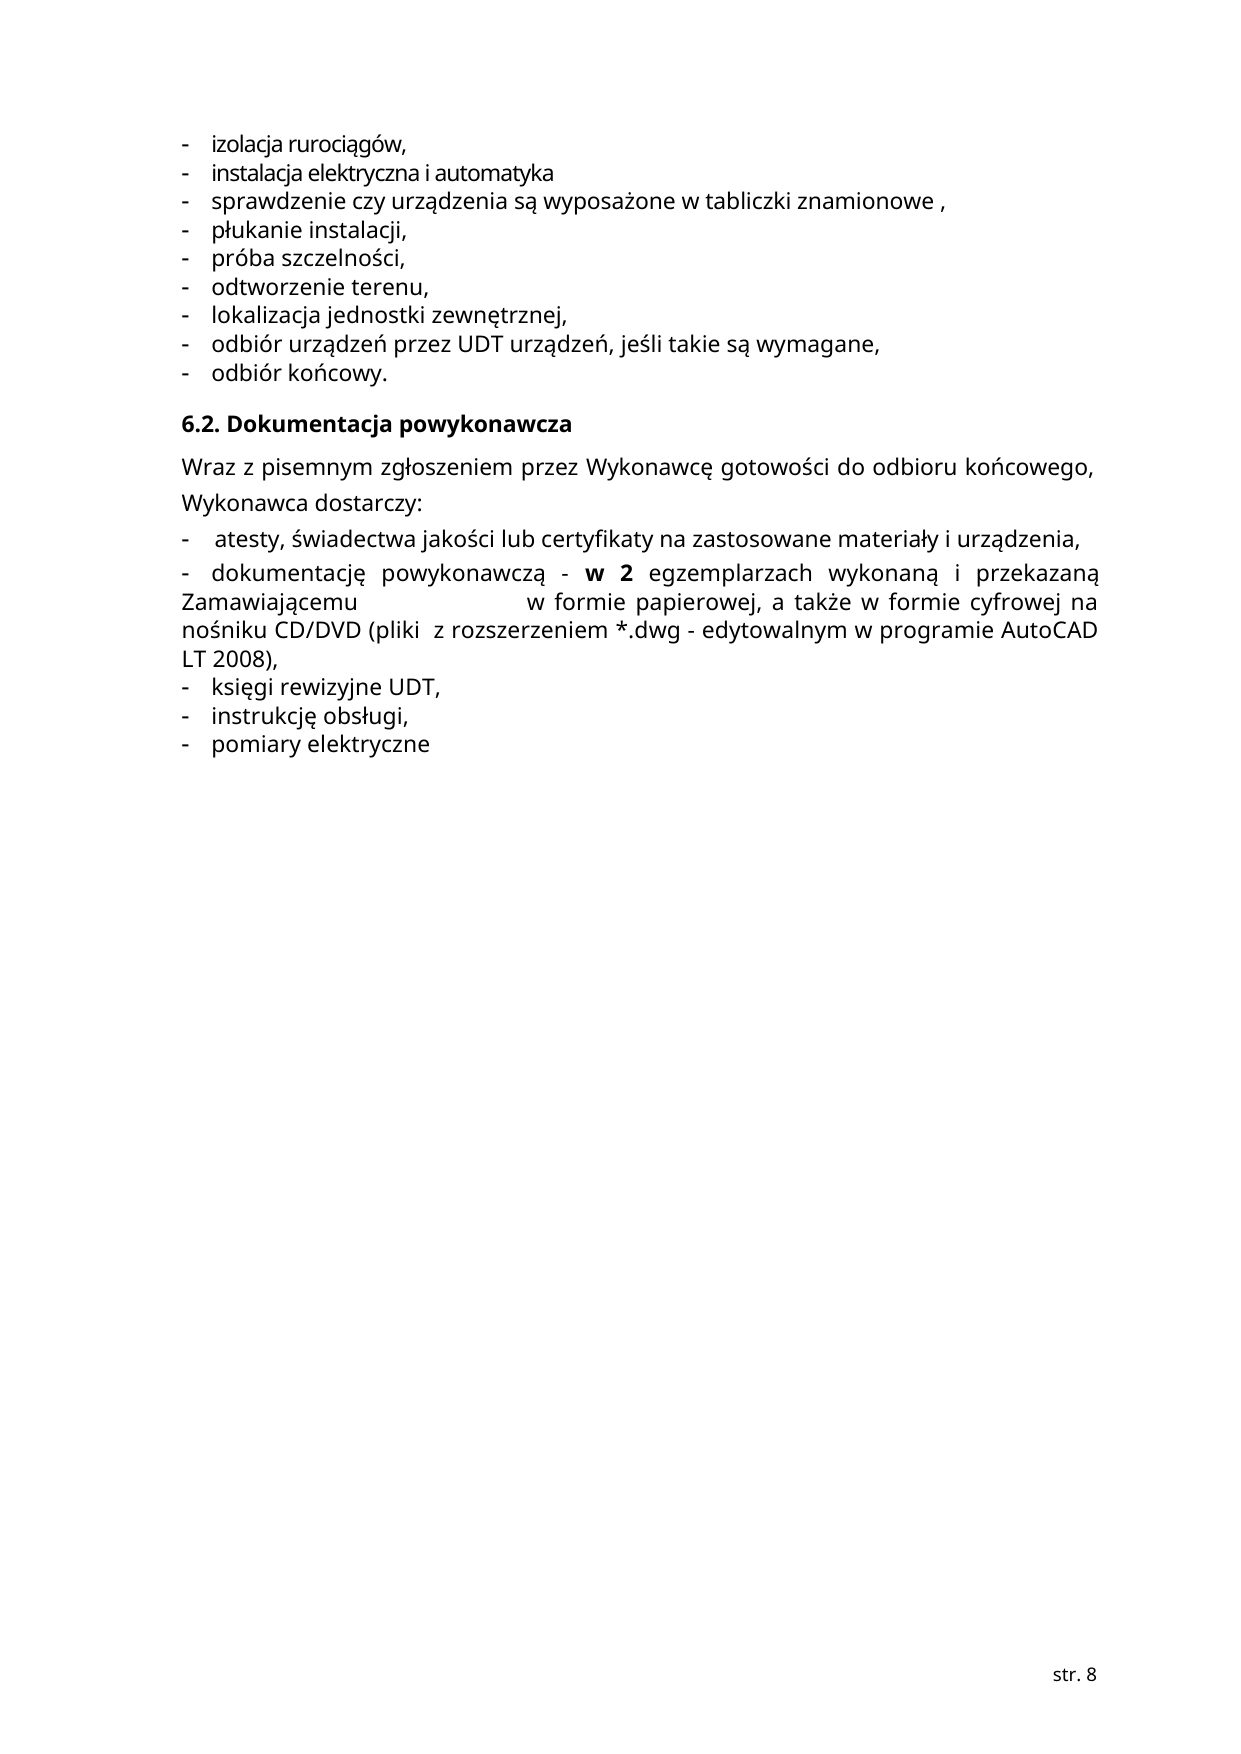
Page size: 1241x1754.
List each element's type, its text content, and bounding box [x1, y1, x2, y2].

list odbiór urządzeń przez UDT urządzeń, jeśli takie są wymagane, [181, 330, 1101, 358]
list księgi rewizyjne UDT, [181, 673, 1101, 701]
list atesty, świadectwa jakości lub certyfikaty na zastosowane materiały i urządzenia, [181, 523, 1095, 554]
list lokalizacja jednostki zewnętrznej, [181, 301, 1101, 330]
list odbiór końcowy. [181, 358, 1101, 387]
list odtworzenie terenu, [181, 273, 1101, 301]
text 6.2. Dokumentacja powykonawcza [181, 410, 1101, 438]
list próba szczelności, [181, 244, 1101, 273]
list instalacja elektryczna i automatyka [181, 158, 1101, 187]
text Wraz z pisemnym zgłoszeniem przez Wykonawcę gotowości do odbioru końcowego, Wykonawca dostarczy: [181, 451, 1095, 518]
list płukanie instalacji, [181, 216, 1101, 244]
list izolacja rurociągów, [181, 130, 1101, 158]
list pomiary elektryczne [181, 730, 1101, 758]
list sprawdzenie czy urządzenia są wyposażone w tabliczki znamionowe , [181, 187, 1101, 216]
list dokumentację powykonawczą - w 2 egzemplarzach wykonaną i przekazaną Zamawiającemu w formie papierowej, a także w formie cyfrowej na nośniku CD/DVD (pliki z rozszerzeniem *.dwg - edytowalnym w programie AutoCAD LT 2008), [181, 558, 1101, 673]
list instrukcję obsługi, [181, 701, 1101, 730]
